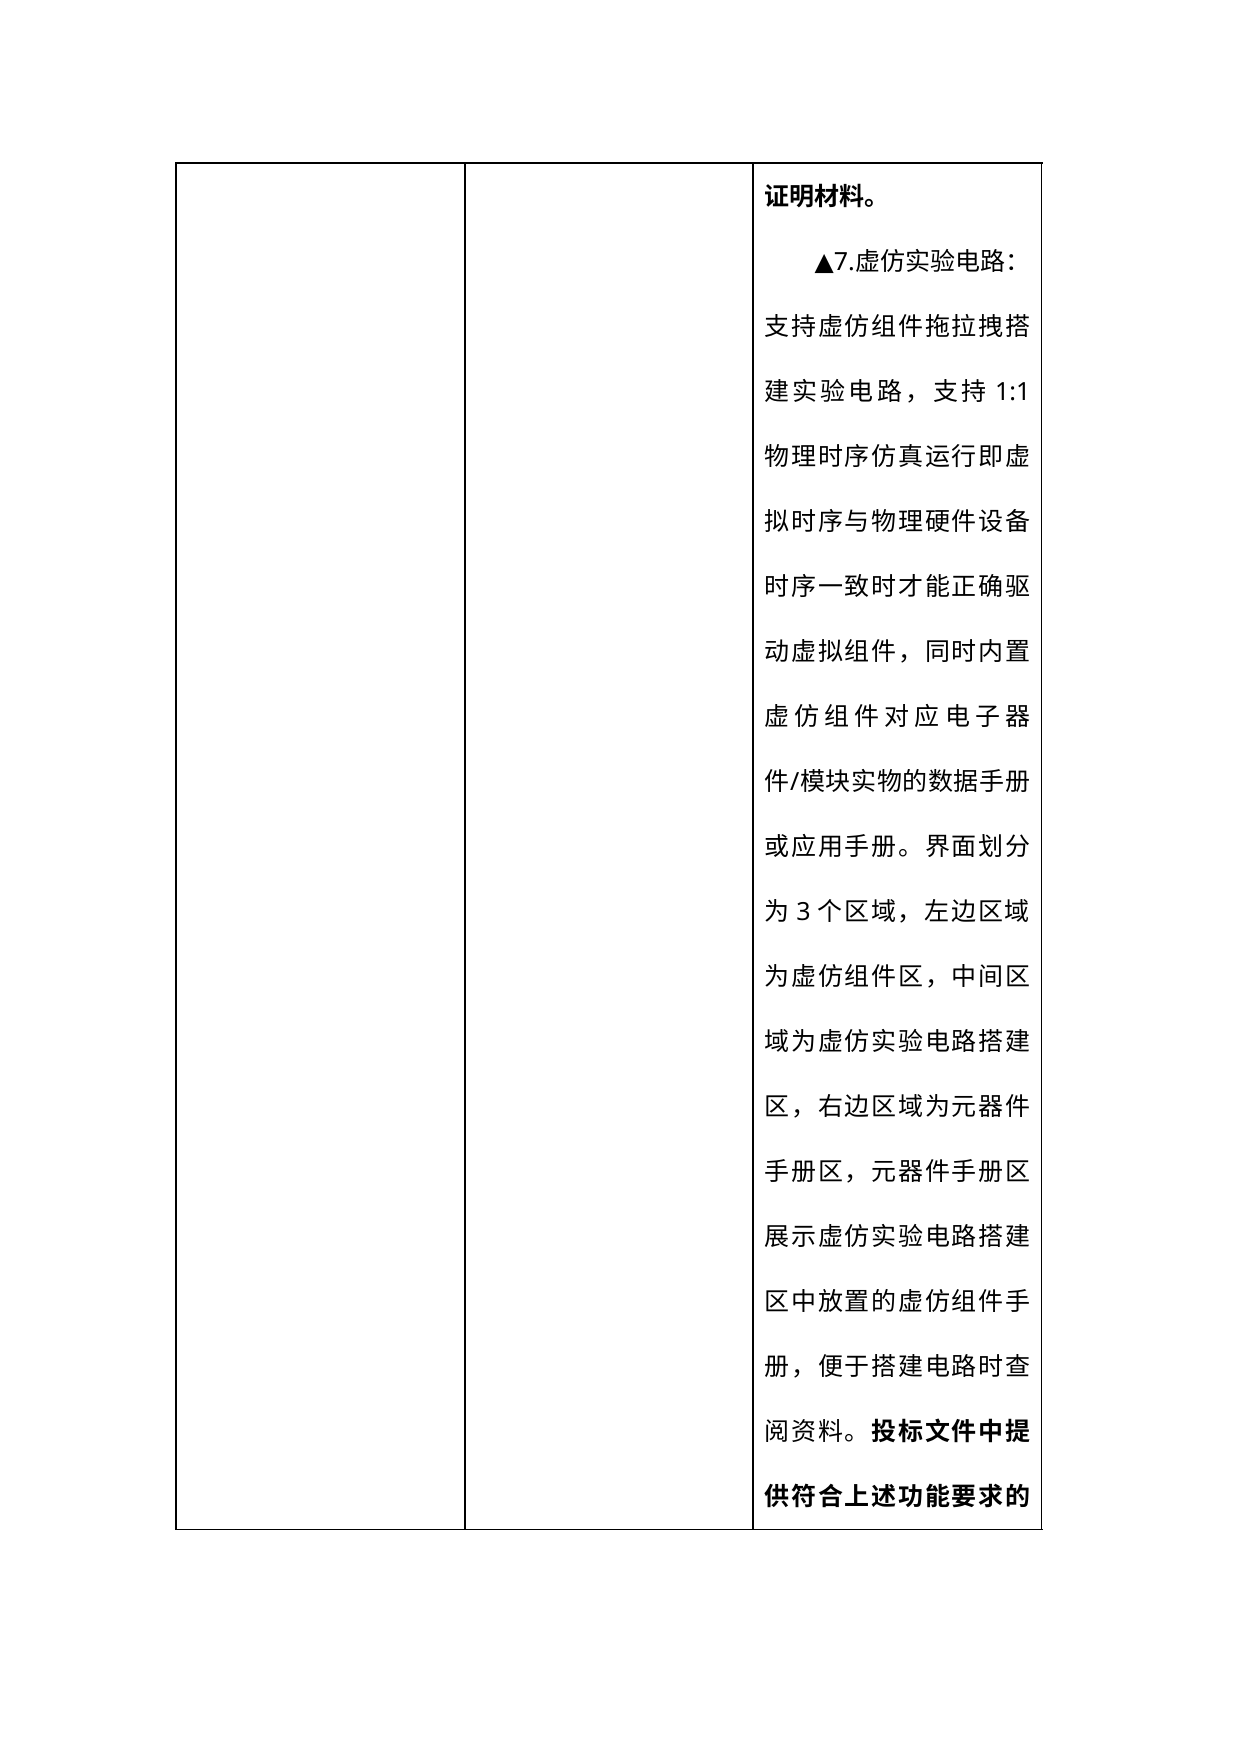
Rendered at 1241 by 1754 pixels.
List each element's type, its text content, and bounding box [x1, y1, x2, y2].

table_cell 1 [177, 164, 464, 1528]
table_cell [466, 164, 752, 1528]
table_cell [754, 164, 1041, 1528]
